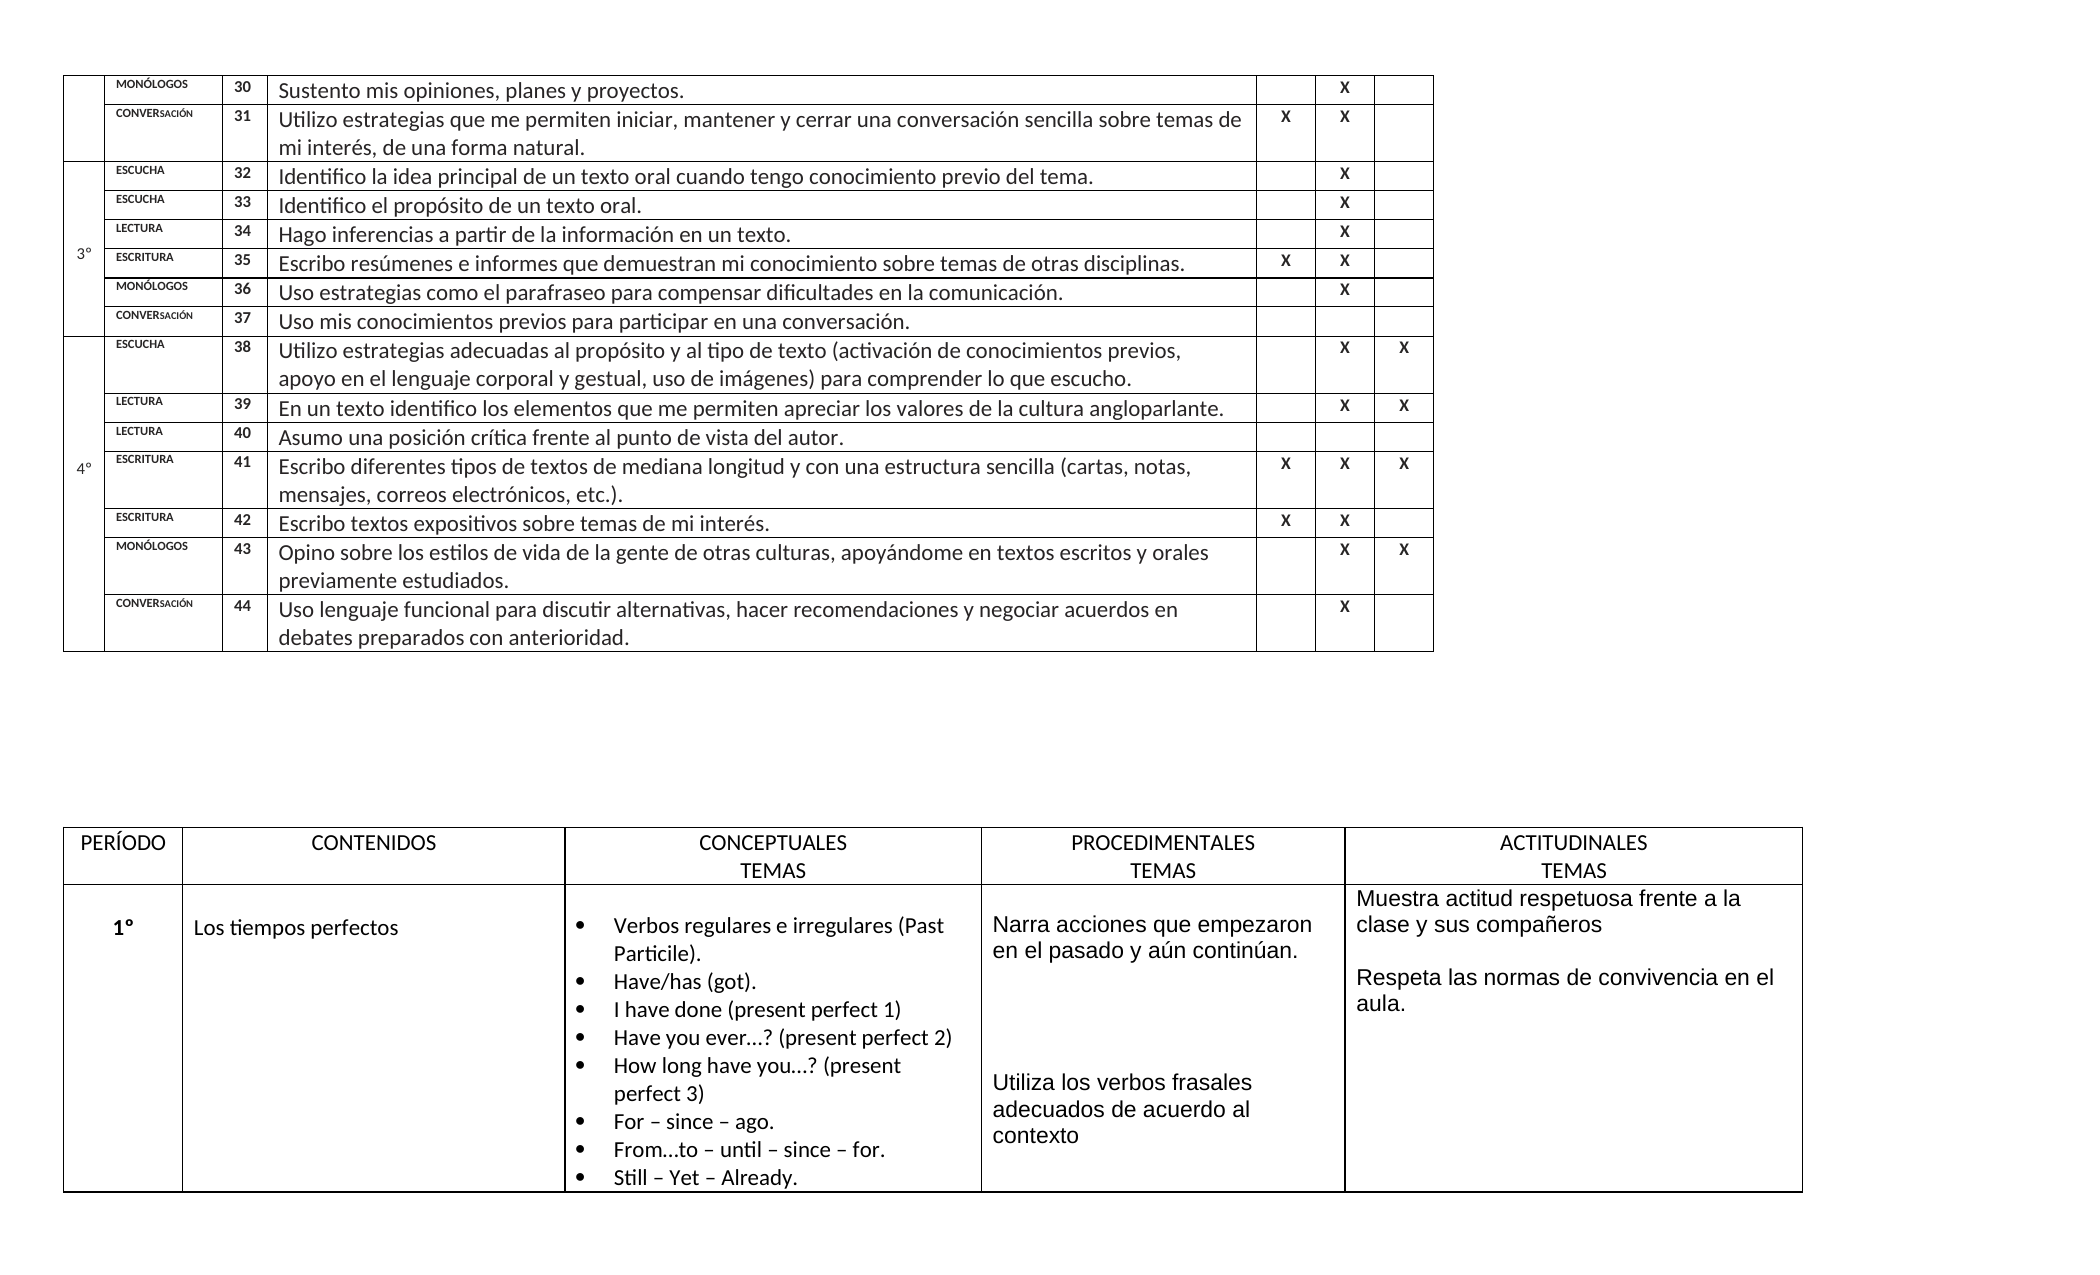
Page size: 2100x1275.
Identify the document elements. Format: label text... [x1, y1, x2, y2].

table_cell [1375, 307, 1433, 336]
table_cell CONVERSACIÓN [105, 595, 222, 651]
table_cell Uso lenguaje funcional para discutir alternativas, hacer recomendaciones y negociar acuerdos en debates preparados con anterioridad. [268, 595, 1256, 651]
table_cell En un texto identifico los elementos que me permiten apreciar los valores de la cultura angloparlante. [268, 394, 1256, 422]
table_cell 39 [223, 394, 267, 422]
table_cell X [1316, 162, 1374, 190]
table_cell [1375, 509, 1433, 537]
table_cell X [1316, 279, 1374, 306]
table_header PERÍODO [64, 828, 182, 884]
table_cell 44 [223, 595, 267, 651]
table_cell LECTURA [105, 394, 222, 422]
table_cell X [1375, 337, 1433, 393]
table_cell 4º [64, 337, 104, 651]
table_cell 34 [223, 220, 267, 248]
table_cell [1375, 595, 1433, 651]
table_cell X [1316, 76, 1374, 104]
table_cell Sustento mis opiniones, planes y proyectos. [268, 76, 1256, 104]
table_cell 31 [223, 105, 267, 161]
table_header ACTITUDINALES TEMAS [1346, 828, 1802, 884]
table_cell [1375, 105, 1433, 161]
table_cell X [1375, 394, 1433, 422]
table_cell ESCRITURA [105, 509, 222, 537]
table_cell ESCRITURA [105, 452, 222, 508]
table_cell X [1316, 191, 1374, 219]
table_cell X [1316, 509, 1374, 537]
table_cell 43 [223, 538, 267, 594]
table_cell X [1316, 394, 1374, 422]
table_cell X [1257, 452, 1315, 508]
table_cell [1257, 595, 1315, 651]
table_cell Utilizo estrategias que me permiten iniciar, mantener y cerrar una conversación sencilla sobre temas de mi interés, de una forma natural. [268, 105, 1256, 161]
table_cell Utilizo estrategias adecuadas al propósito y al tipo de texto (activación de conocimientos previos, apoyo en el lenguaje corporal y gestual, uso de imágenes) para comprender lo que escucho. [268, 337, 1256, 393]
table_cell Escribo resúmenes e informes que demuestran mi conocimiento sobre temas de otras disciplinas. [268, 249, 1256, 277]
table_cell CONVERSACIÓN [105, 307, 222, 336]
table_cell [1257, 162, 1315, 190]
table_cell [1346, 885, 1802, 1191]
table_cell X [1257, 105, 1315, 161]
table_cell Uso mis conocimientos previos para participar en una conversación. [268, 307, 1256, 336]
table_cell X [1375, 538, 1433, 594]
table_cell [1257, 394, 1315, 422]
table_cell [1316, 307, 1374, 336]
table_cell [1257, 337, 1315, 393]
table_cell X [1375, 452, 1433, 508]
table_cell [1375, 249, 1433, 277]
table_cell [1257, 191, 1315, 219]
table_cell 42 [223, 509, 267, 537]
table_cell X [1316, 249, 1374, 277]
table_cell X [1316, 337, 1374, 393]
table_cell [1257, 423, 1315, 451]
table_cell CONVERSACIÓN [105, 105, 222, 161]
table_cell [183, 885, 564, 1191]
table_cell [1257, 279, 1315, 306]
table_header PROCEDIMENTALES TEMAS [982, 828, 1344, 884]
table_cell X [1316, 452, 1374, 508]
table_cell 32 [223, 162, 267, 190]
table_cell Opino sobre los estilos de vida de la gente de otras culturas, apoyándome en textos escritos y orales previamente estudiados. [268, 538, 1256, 594]
table_cell MONÓLOGOS [105, 538, 222, 594]
table_cell Escribo diferentes tipos de textos de mediana longitud y con una estructura sencilla (cartas, notas, mensajes, correos electrónicos, etc.). [268, 452, 1256, 508]
table_cell 38 [223, 337, 267, 393]
table_cell X [1257, 509, 1315, 537]
table_cell 41 [223, 452, 267, 508]
table_cell [1375, 279, 1433, 306]
table_cell MONÓLOGOS [105, 76, 222, 104]
table_cell [1375, 191, 1433, 219]
table_cell [1375, 76, 1433, 104]
table_cell [1375, 423, 1433, 451]
table_header CONCEPTUALES TEMAS [566, 828, 981, 884]
table_cell [1375, 162, 1433, 190]
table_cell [566, 885, 981, 1191]
table_cell 37 [223, 307, 267, 336]
table_cell 35 [223, 249, 267, 277]
table_cell 40 [223, 423, 267, 451]
table_cell X [1257, 249, 1315, 277]
table_cell 30 [223, 76, 267, 104]
table_cell Escribo textos expositivos sobre temas de mi interés. [268, 509, 1256, 537]
table_cell 36 [223, 279, 267, 306]
table_cell LECTURA [105, 220, 222, 248]
table_cell 33 [223, 191, 267, 219]
table_cell LECTURA [105, 423, 222, 451]
table_cell Asumo una posición crítica frente al punto de vista del autor. [268, 423, 1256, 451]
table_cell [1257, 538, 1315, 594]
table_cell ESCUCHA [105, 191, 222, 219]
table_cell Hago inferencias a partir de la información en un texto. [268, 220, 1256, 248]
table_cell Uso estrategias como el parafraseo para compensar dificultades en la comunicación. [268, 279, 1256, 306]
table_cell 3º [64, 162, 104, 336]
table_cell X [1316, 595, 1374, 651]
table_cell Identifico el propósito de un texto oral. [268, 191, 1256, 219]
table_cell 1º [64, 885, 182, 1191]
table_cell ESCRITURA [105, 249, 222, 277]
table_cell X [1316, 538, 1374, 594]
table_cell [1257, 220, 1315, 248]
table_cell [1257, 76, 1315, 104]
table_header CONTENIDOS [183, 828, 564, 884]
table_cell Identifico la idea principal de un texto oral cuando tengo conocimiento previo del tema. [268, 162, 1256, 190]
table_cell [1375, 220, 1433, 248]
table_cell X [1316, 220, 1374, 248]
table_cell MONÓLOGOS [105, 279, 222, 306]
table_cell [1316, 423, 1374, 451]
table_cell X [1316, 105, 1374, 161]
table_cell [1257, 307, 1315, 336]
table_cell ESCUCHA [105, 162, 222, 190]
table_cell ESCUCHA [105, 337, 222, 393]
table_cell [982, 885, 1344, 1191]
